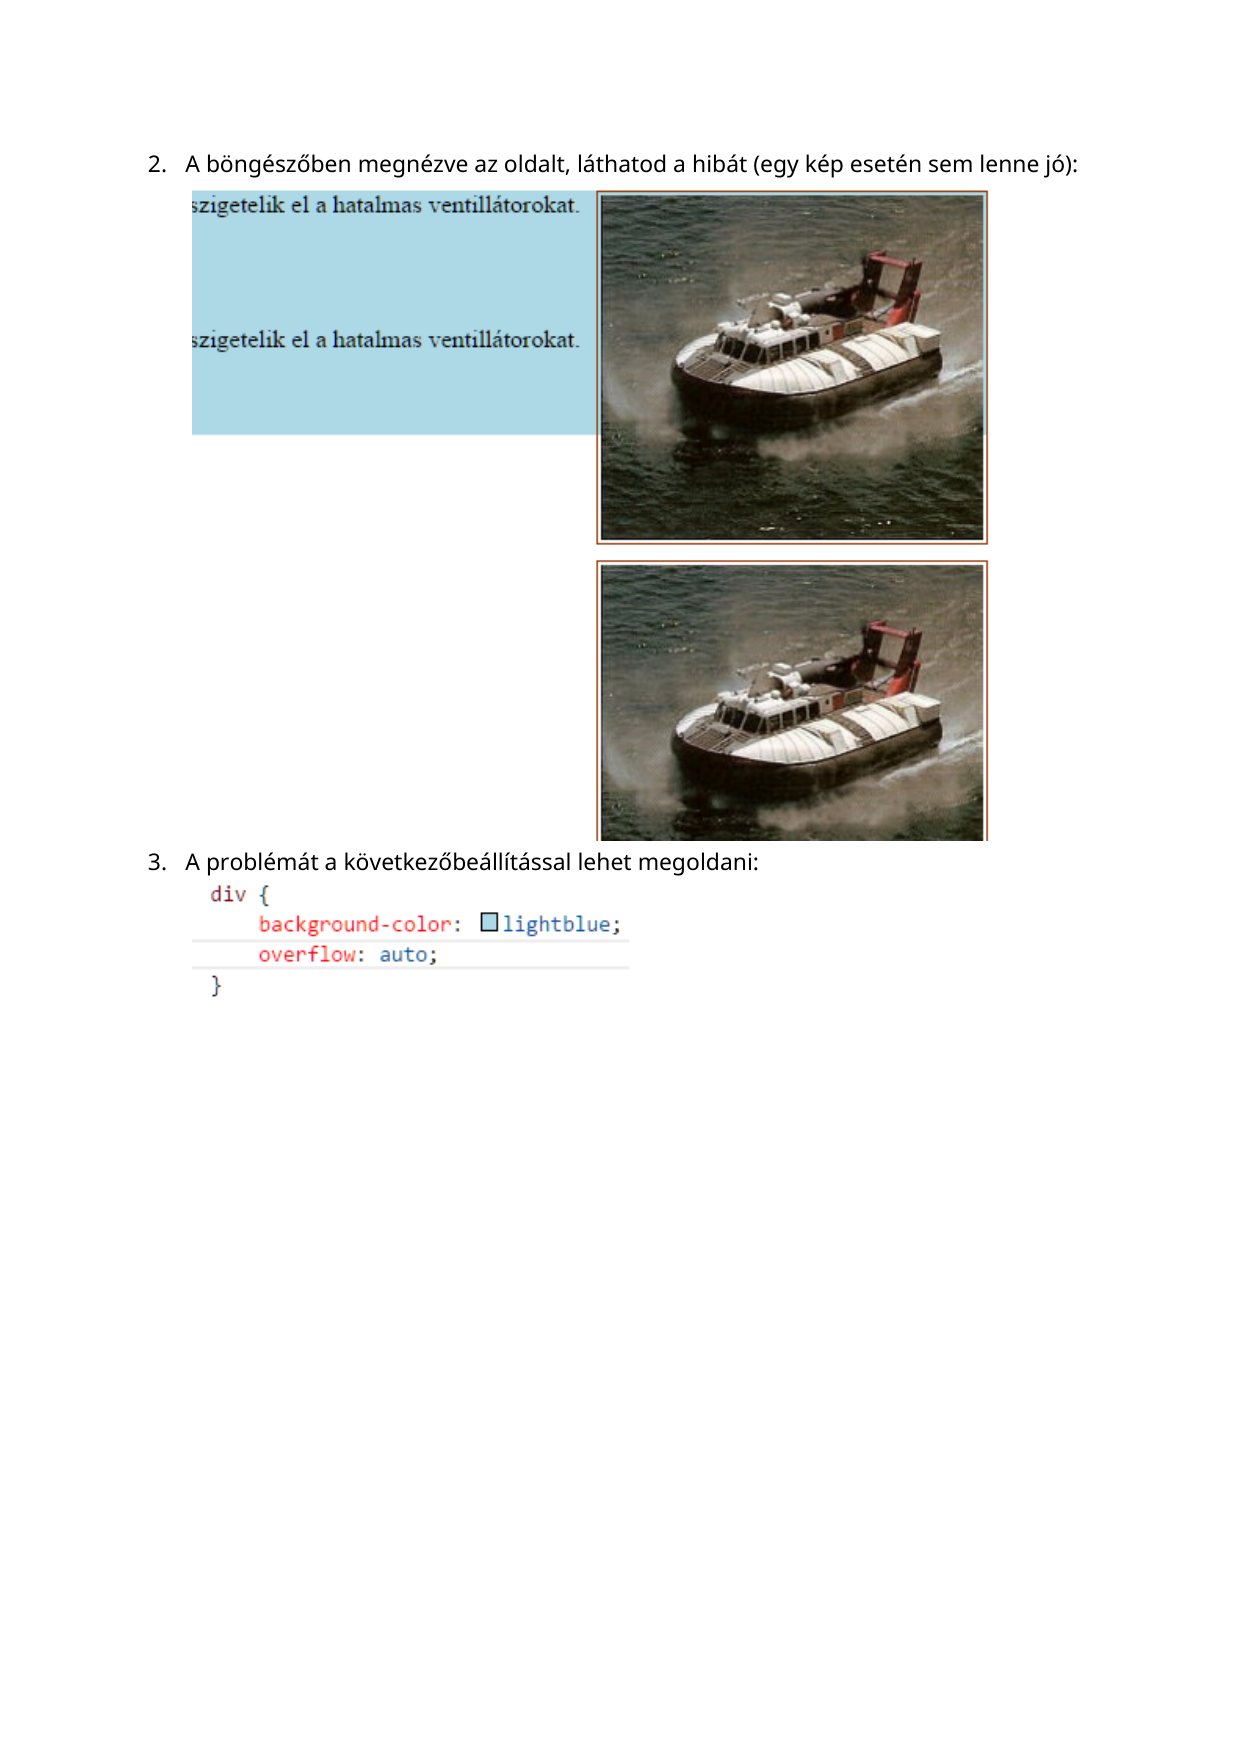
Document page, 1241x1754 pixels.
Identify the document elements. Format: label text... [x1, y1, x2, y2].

picture [192, 882, 630, 1003]
picture [192, 184, 995, 841]
